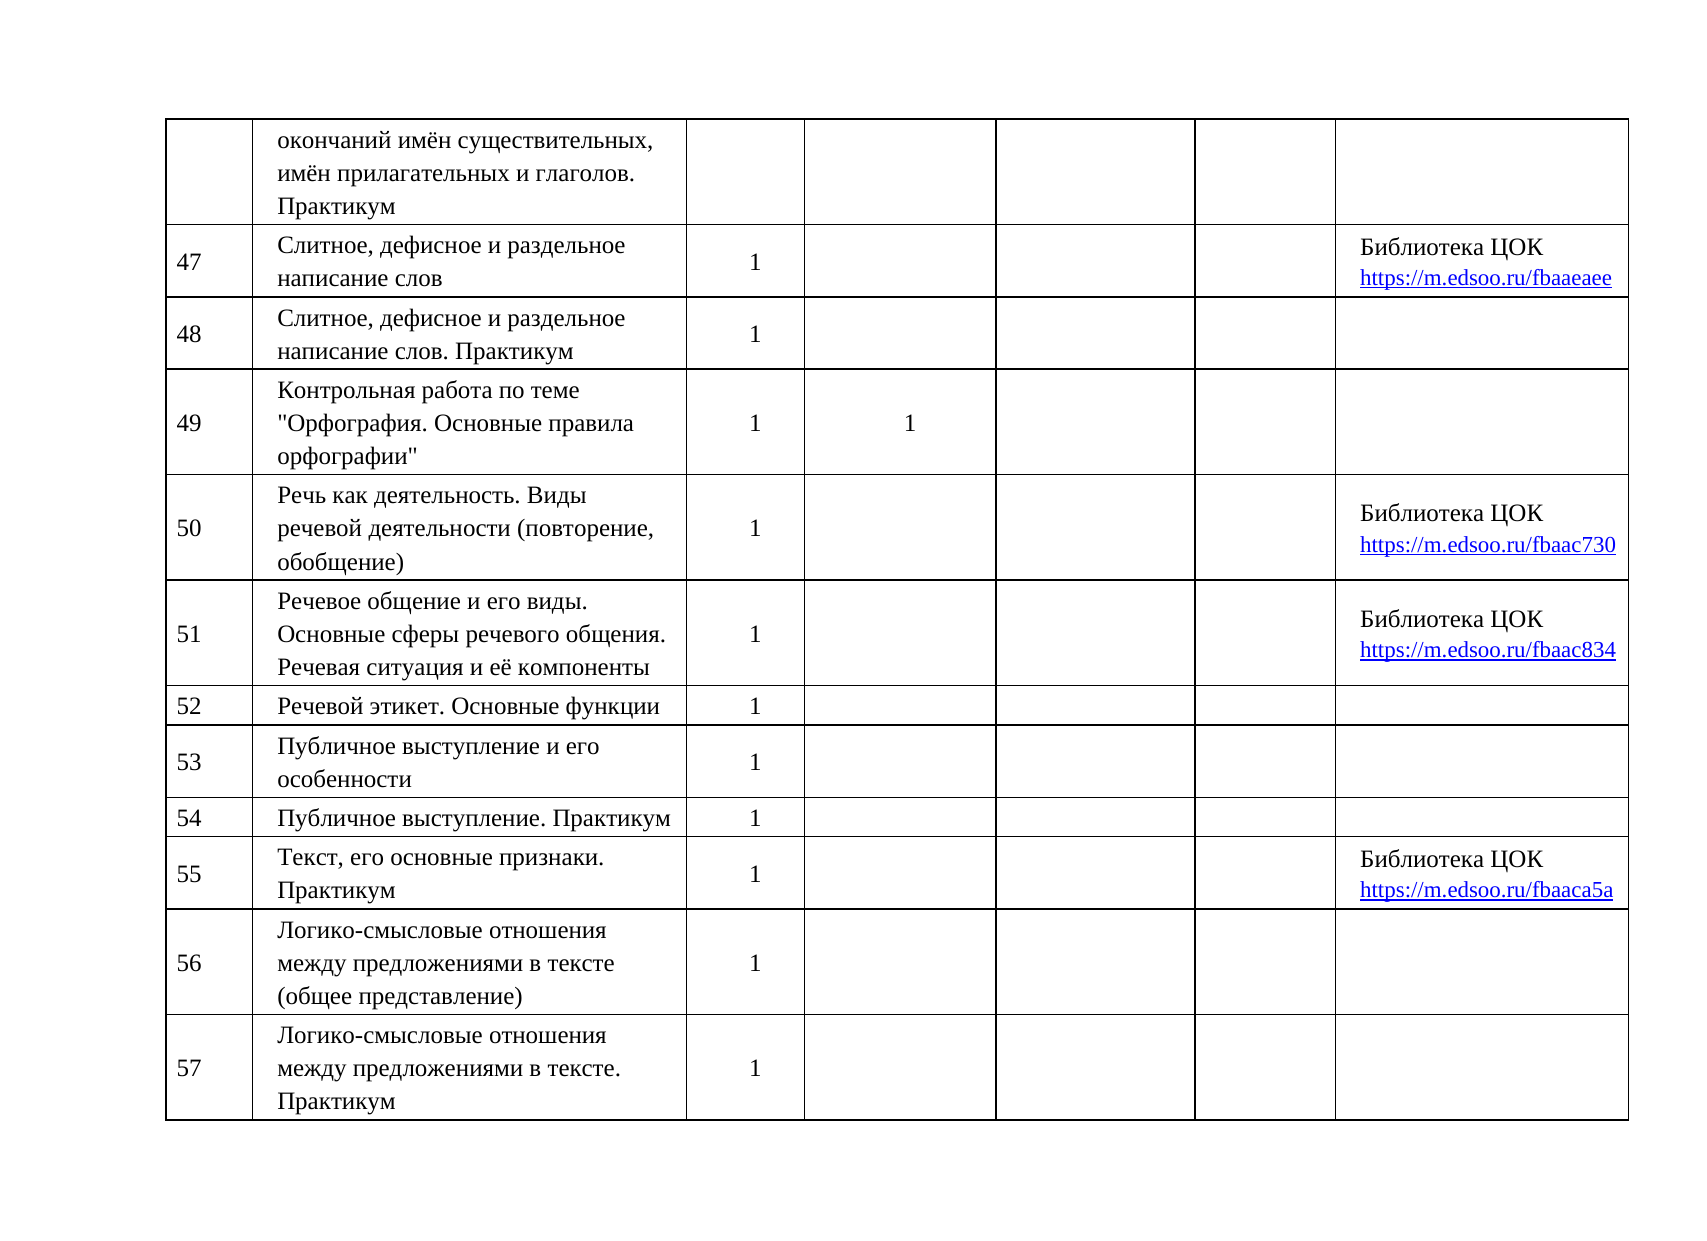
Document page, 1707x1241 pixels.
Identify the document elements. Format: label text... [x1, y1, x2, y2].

table_cell [1336, 686, 1628, 724]
table_cell 47 [167, 225, 252, 296]
table_cell [805, 837, 995, 908]
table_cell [253, 120, 686, 223]
table_cell Логико-смысловые отношения между предложениями в тексте. Практикум [253, 1015, 686, 1119]
table_cell 53 [167, 726, 252, 796]
table_cell Слитное, дефисное и раздельное написание слов [253, 225, 686, 296]
table_cell [1336, 120, 1628, 223]
table_cell [1336, 370, 1628, 474]
table_cell [1196, 298, 1335, 368]
table_cell [805, 298, 995, 368]
table_cell 56 [167, 910, 252, 1013]
table_cell [1196, 1015, 1335, 1119]
table_cell [1196, 581, 1335, 684]
table_cell Речевое общение и его виды. Основные сферы речевого общения. Речевая ситуация и её компоненты [253, 581, 686, 684]
table_cell [1336, 798, 1628, 836]
table_cell [997, 798, 1194, 836]
table_cell Речь как деятельность. Виды речевой деятельности (повторение, обобщение) [253, 475, 686, 579]
table_cell Библиотека ЦОК https://m.edsoo.ru/fbaaca5a [1336, 837, 1628, 908]
table_cell [997, 298, 1194, 368]
table_cell [1336, 1015, 1628, 1119]
table_cell [1196, 798, 1335, 836]
table_cell 48 [167, 298, 252, 368]
table_cell [1336, 298, 1628, 368]
table_cell 55 [167, 837, 252, 908]
table_cell Логико-смысловые отношения между предложениями в тексте (общее представление) [253, 910, 686, 1013]
table_cell [805, 475, 995, 579]
table_cell 1 [687, 726, 804, 796]
table_cell 46 [167, 120, 252, 223]
table_cell 51 [167, 581, 252, 684]
table_cell 50 [167, 475, 252, 579]
table_cell 1 [687, 798, 804, 836]
table_cell Контрольная работа по теме "Орфография. Основные правила орфографии" [253, 370, 686, 474]
table_cell [997, 910, 1194, 1013]
table_cell [997, 1015, 1194, 1119]
table_cell Библиотека ЦОК https://m.edsoo.ru/fbaaeaee [1336, 225, 1628, 296]
table_cell 1 [687, 1015, 804, 1119]
table_cell 1 [687, 475, 804, 579]
table_cell [805, 798, 995, 836]
table_cell Публичное выступление. Практикум [253, 798, 686, 836]
table_cell [997, 475, 1194, 579]
table_cell 49 [167, 370, 252, 474]
table_cell 1 [805, 370, 995, 474]
table_cell 1 [687, 120, 804, 223]
table_cell [805, 120, 995, 223]
table_cell 52 [167, 686, 252, 724]
table_cell Речевой этикет. Основные функции [253, 686, 686, 724]
table_cell 1 [687, 686, 804, 724]
table_cell 1 [687, 910, 804, 1013]
table_cell [1196, 225, 1335, 296]
table_cell [1196, 475, 1335, 579]
table_cell [997, 726, 1194, 796]
table_cell [805, 1015, 995, 1119]
table_cell Текст, его основные признаки. Практикум [253, 837, 686, 908]
table_cell 1 [687, 298, 804, 368]
table_cell [1196, 910, 1335, 1013]
table_cell [997, 686, 1194, 724]
table_cell Слитное, дефисное и раздельное написание слов. Практикум [253, 298, 686, 368]
table_cell Публичное выступление и его особенности [253, 726, 686, 796]
table_cell 54 [167, 798, 252, 836]
table_cell [1196, 120, 1335, 223]
table_cell [805, 225, 995, 296]
table_cell [997, 581, 1194, 684]
table_cell [1196, 370, 1335, 474]
table_cell [997, 837, 1194, 908]
table_cell [805, 581, 995, 684]
table_cell [1336, 910, 1628, 1013]
table_cell Библиотека ЦОК https://m.edsoo.ru/fbaac834 [1336, 581, 1628, 684]
table_cell [805, 726, 995, 796]
table_cell 57 [167, 1015, 252, 1119]
table_cell [805, 686, 995, 724]
table_cell [997, 225, 1194, 296]
table_cell [1336, 726, 1628, 796]
table_cell [997, 120, 1194, 223]
table_cell 1 [687, 370, 804, 474]
table_cell 1 [687, 837, 804, 908]
table_cell [1196, 726, 1335, 796]
table_cell [805, 910, 995, 1013]
table_cell [1196, 686, 1335, 724]
table_cell Библиотека ЦОК https://m.edsoo.ru/fbaac730 [1336, 475, 1628, 579]
table_cell 1 [687, 581, 804, 684]
table_cell [1196, 837, 1335, 908]
table_cell 1 [687, 225, 804, 296]
table_cell [997, 370, 1194, 474]
